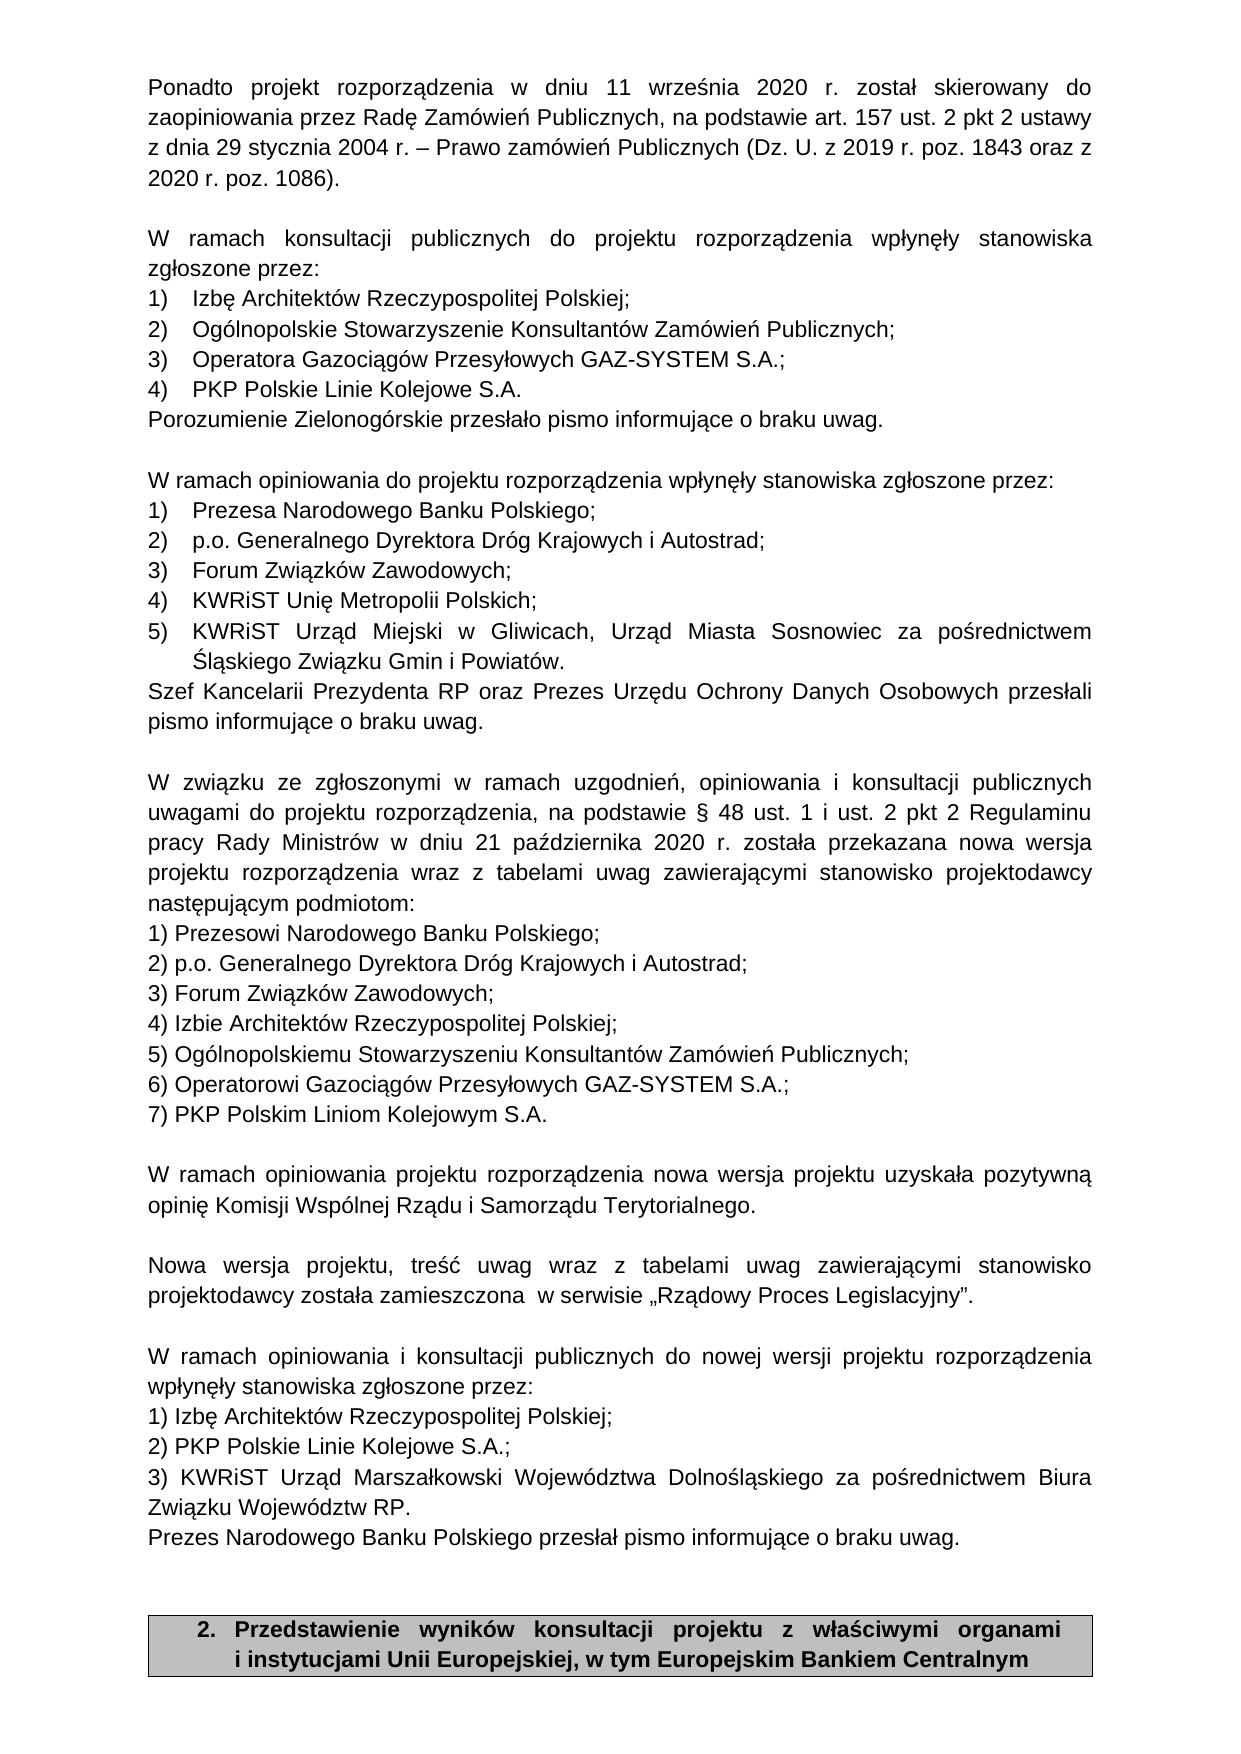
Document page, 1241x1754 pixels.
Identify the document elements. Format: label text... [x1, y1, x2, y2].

list Operatora Gazociągów Przesyłowych GAZ-SYSTEM S.A.; [148, 346, 1093, 372]
text 3) Forum Związków Zawodowych; [148, 980, 1093, 1006]
text W ramach opiniowania i konsultacji publicznych do nowej wersji projektu rozporządzenia wpłynęły stanowiska zgłoszone przez: [148, 1343, 1093, 1399]
text 2) p.o. Generalnego Dyrektora Dróg Krajowych i Autostrad; [148, 950, 1093, 976]
text Ponadto projekt rozporządzenia w dniu 11 września 2020 r. został skierowany do zaopiniowania przez Radę Zamówień Publicznych, na podstawie art. 157 ust. 2 pkt 2 ustawy z dnia 29 stycznia 2004 r. – Prawo zamówień Publicznych (Dz. U. z 2019 r. poz. 1843 oraz z 2020 r. poz. 1086). [148, 74, 1093, 191]
text 6) Operatorowi Gazociągów Przesyłowych GAZ-SYSTEM S.A.; [148, 1071, 1093, 1097]
text 5) Ogólnopolskiemu Stowarzyszeniu Konsultantów Zamówień Publicznych; [148, 1041, 1093, 1067]
text Nowa wersja projektu, treść uwag wraz z tabelami uwag zawierającymi stanowisko projektodawcy została zamieszczona w serwisie „Rządowy Proces Legislacyjny”. [148, 1252, 1093, 1308]
text W ramach opiniowania projektu rozporządzenia nowa wersja projektu uzyskała pozytywną opinię Komisji Wspólnej Rządu i Samorządu Terytorialnego. [148, 1161, 1093, 1218]
list p.o. Generalnego Dyrektora Dróg Krajowych i Autostrad; [148, 527, 1093, 553]
text 4) Izbie Architektów Rzeczypospolitej Polskiej; [148, 1010, 1093, 1037]
text W związku ze zgłoszonymi w ramach uzgodnień, opiniowania i konsultacji publicznych uwagami do projektu rozporządzenia, na podstawie § 48 ust. 1 i ust. 2 pkt 2 Regulaminu pracy Rady Ministrów w dniu 21 października 2020 r. została przekazana nowa wersja projektu rozporządzenia wraz z tabelami uwag zawierającymi stanowisko projektodawcy następującym podmiotom: [148, 769, 1093, 916]
text 1) Izbę Architektów Rzeczypospolitej Polskiej; [148, 1403, 1093, 1429]
list PKP Polskie Linie Kolejowe S.A. [148, 376, 1093, 402]
text 2) PKP Polskie Linie Kolejowe S.A.; [148, 1433, 1093, 1459]
text 3) KWRiST Urząd Marszałkowski Województwa Dolnośląskiego za pośrednictwem Biura Związku Województw RP. [148, 1463, 1093, 1520]
text 1) Prezesowi Narodowego Banku Polskiego; [148, 920, 1093, 946]
list Ogólnopolskie Stowarzyszenie Konsultantów Zamówień Publicznych; [148, 316, 1093, 342]
list KWRiST Urząd Miejski w Gliwicach, Urząd Miasta Sosnowiec za pośrednictwem Śląskiego Związku Gmin i Powiatów. [148, 618, 1093, 674]
list KWRiST Unię Metropolii Polskich; [148, 587, 1093, 614]
text Szef Kancelarii Prezydenta RP oraz Prezes Urzędu Ochrony Danych Osobowych przesłali pismo informujące o braku uwag. [148, 678, 1093, 734]
list Izbę Architektów Rzeczypospolitej Polskiej; [148, 285, 1093, 312]
text Prezes Narodowego Banku Polskiego przesłał pismo informujące o braku uwag. [148, 1524, 1093, 1550]
text Porozumienie Zielonogórskie przesłało pismo informujące o braku uwag. [148, 406, 1093, 432]
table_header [149, 1616, 1092, 1676]
list Prezesa Narodowego Banku Polskiego; [148, 497, 1093, 523]
text W ramach opiniowania do projektu rozporządzenia wpłynęły stanowiska zgłoszone przez: [148, 467, 1093, 493]
text 7) PKP Polskim Liniom Kolejowym S.A. [148, 1101, 1093, 1127]
text W ramach konsultacji publicznych do projektu rozporządzenia wpłynęły stanowiska zgłoszone przez: [148, 225, 1093, 281]
list Forum Związków Zawodowych; [148, 557, 1093, 583]
